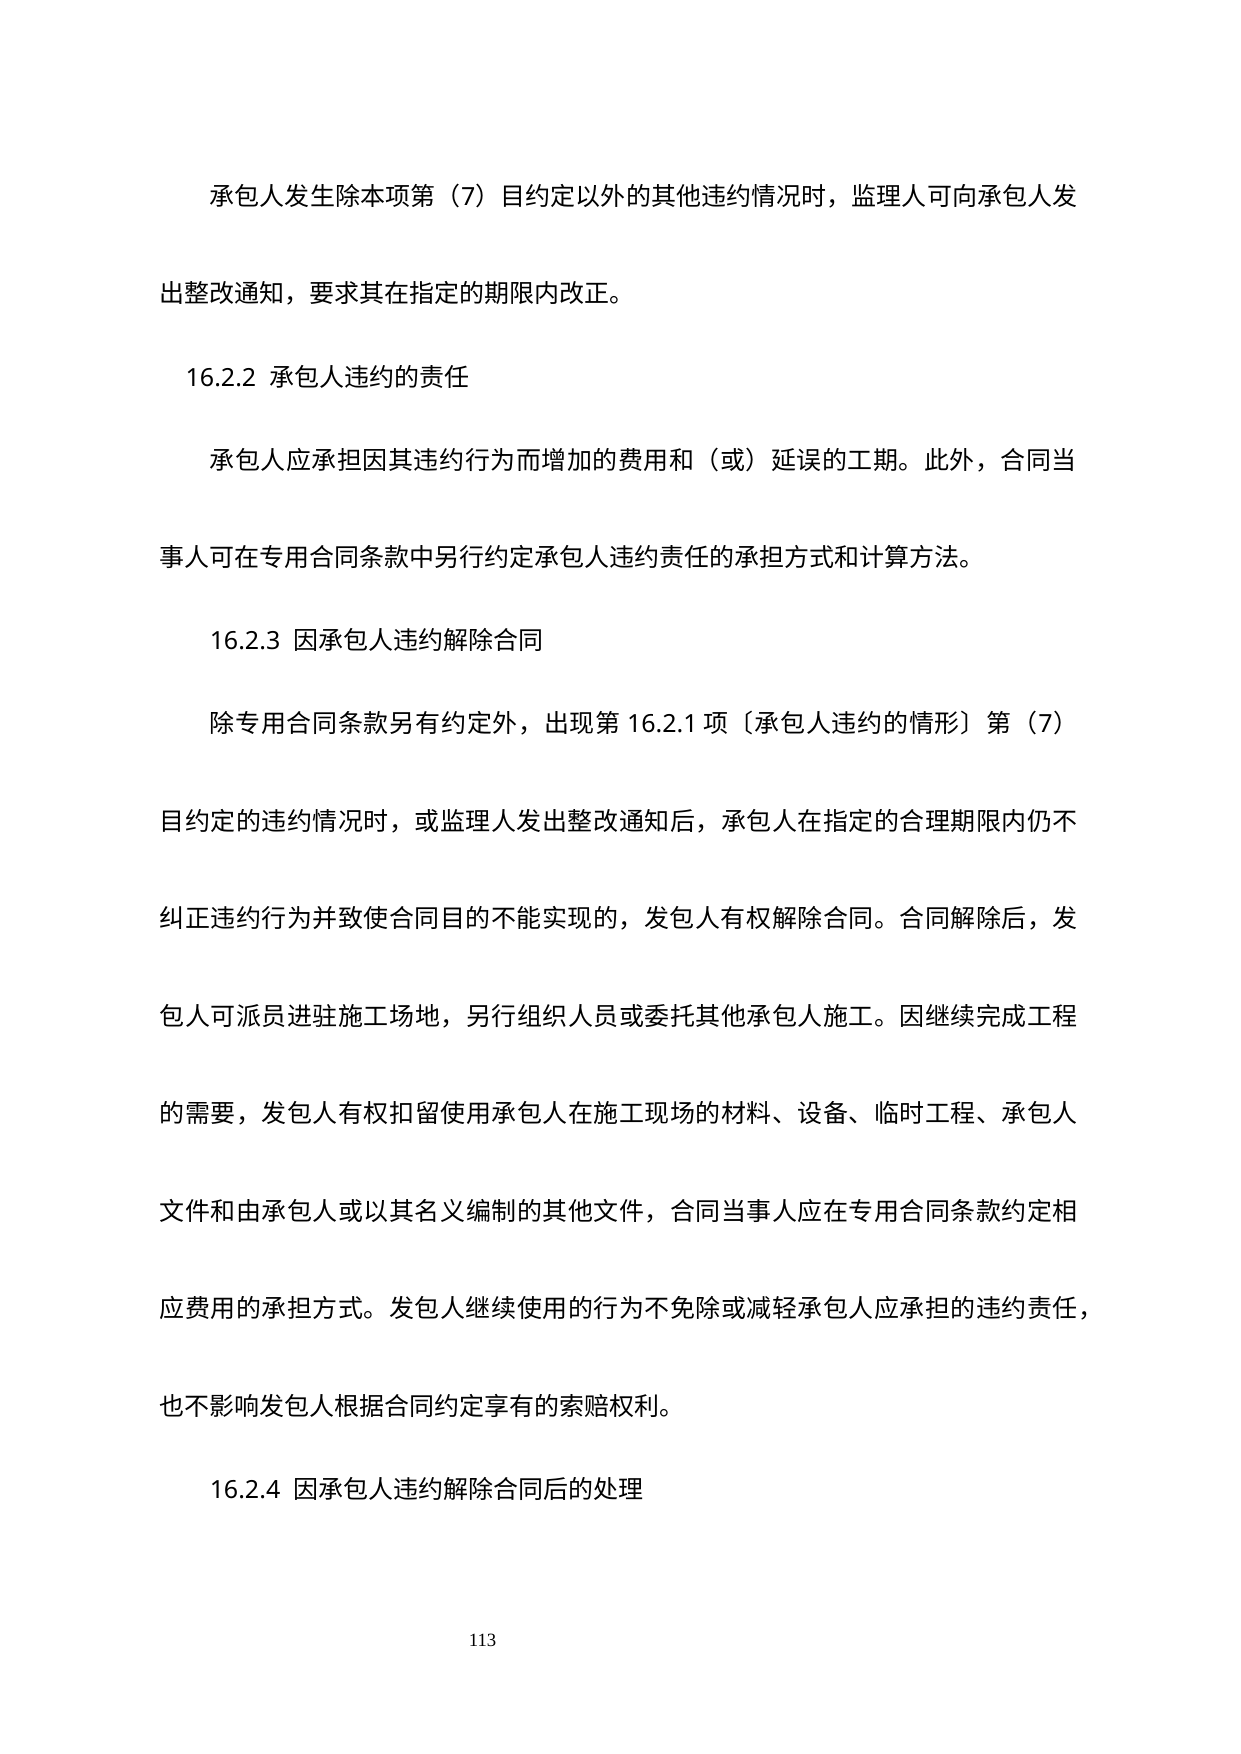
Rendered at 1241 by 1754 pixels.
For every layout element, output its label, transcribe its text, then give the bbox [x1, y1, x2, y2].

text 16.2.4 因承包人违约解除合同后的处理 [159, 1455, 1078, 1520]
text 除专用合同条款另有约定外，出现第16.2.1项〔承包人违约的情形〕第（7）目约定的违约情况时，或监理人发出整改通知后，承包人在指定的合理期限内仍不纠正违约行为并致使合同目的不能实现的，发包人有权解除合同。合同解除后，发包人可派员进驻施工场地，另行组织人员或委托其他承包人施工。因继续完成工程的需要，发包人有权扣留使用承包人在施工现场的材料、设备、临时工程、承包人文件和由承包人或以其名义编制的其他文件，合同当事人应在专用合同条款约定相应费用的承担方式。发包人继续使用的行为不免除或减轻承包人应承担的违约责任，也不影响发包人根据合同约定享有的索赔权利。 [159, 689, 1078, 1437]
text 16.2.2 承包人违约的责任 [159, 343, 1078, 408]
text 承包人发生除本项第（7）目约定以外的其他违约情况时，监理人可向承包人发出整改通知，要求其在指定的期限内改正。 [159, 162, 1078, 324]
text 承包人应承担因其违约行为而增加的费用和（或）延误的工期。此外，合同当事人可在专用合同条款中另行约定承包人违约责任的承担方式和计算方法。 [159, 426, 1078, 588]
text 16.2.3 因承包人违约解除合同 [159, 606, 1078, 671]
